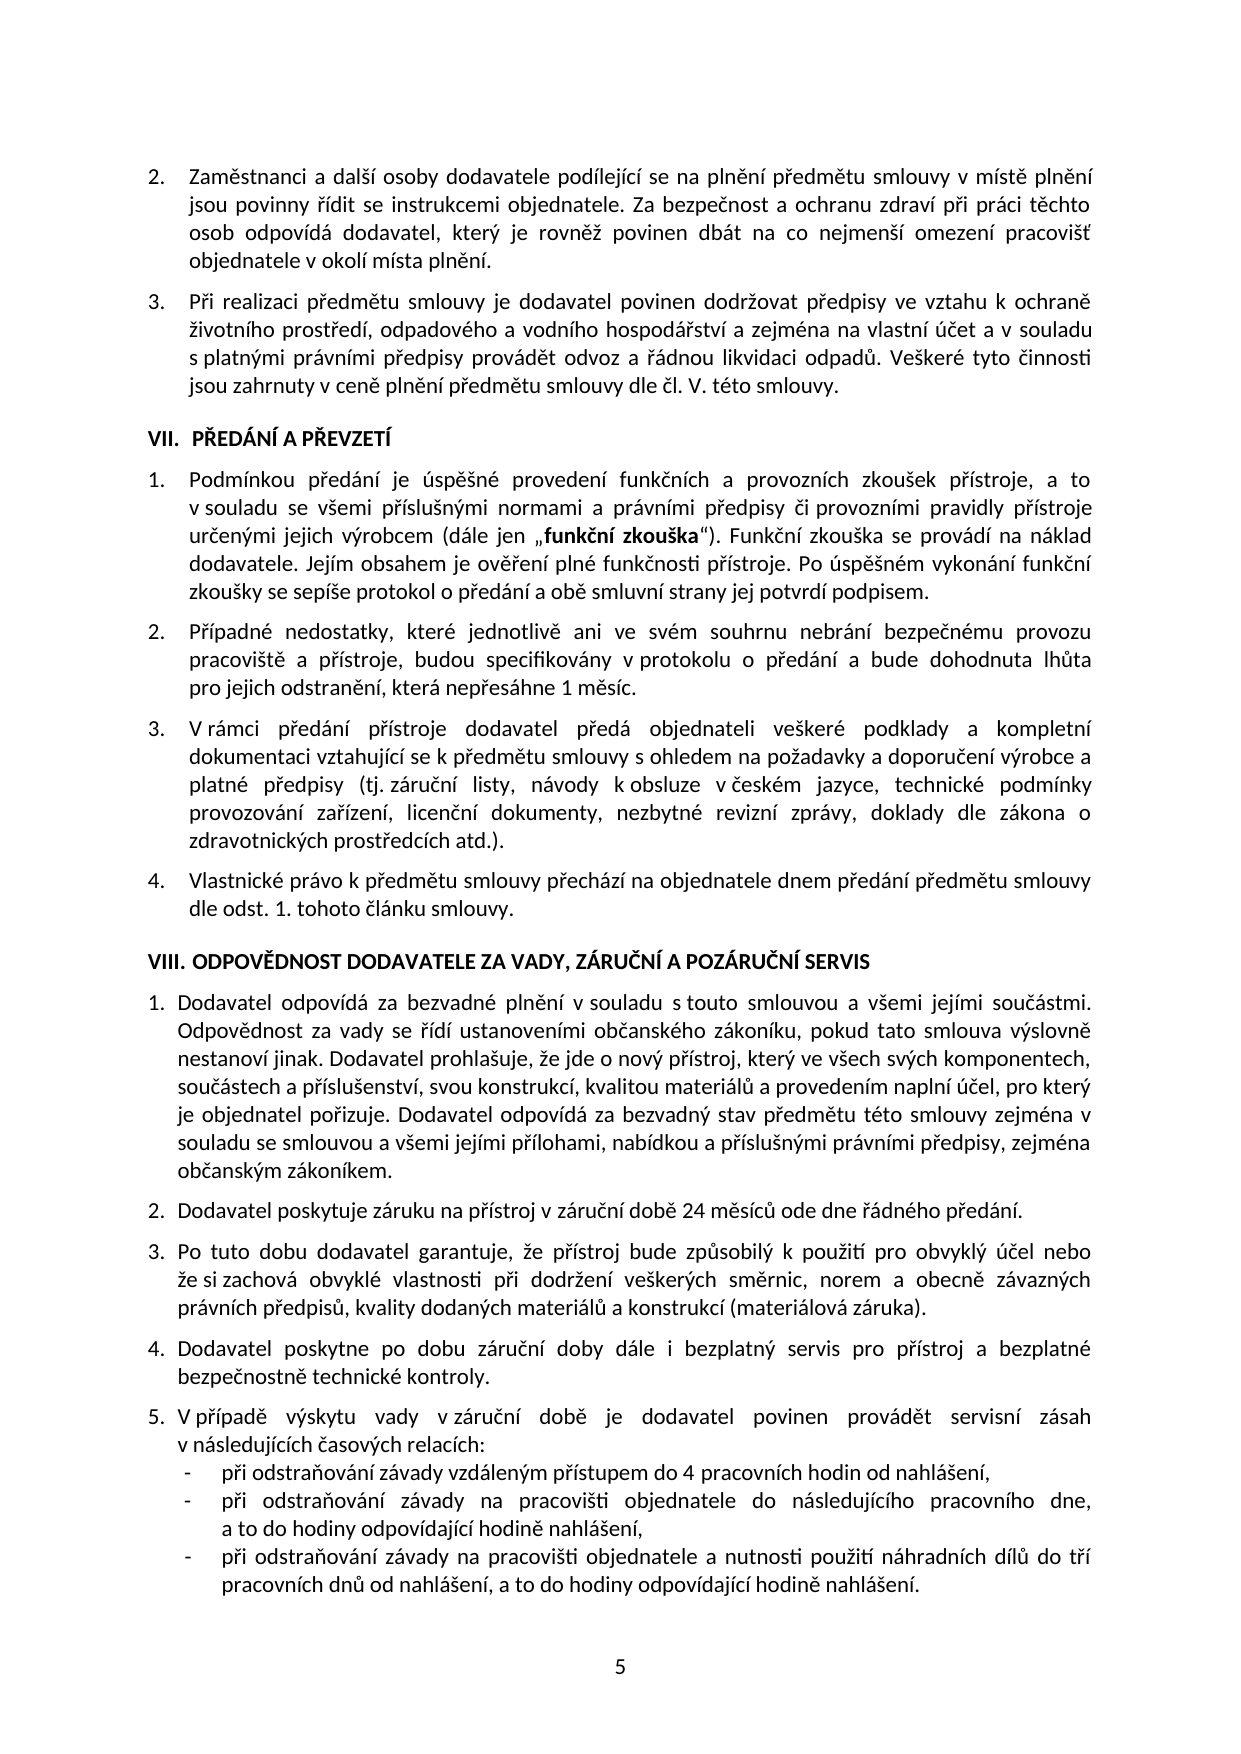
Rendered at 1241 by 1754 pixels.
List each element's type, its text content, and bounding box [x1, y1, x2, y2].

list ODPOVĚDNOST DODAVATELE ZA VADY, ZÁRUČNÍ A POZÁRUČNÍ SERVIS [148, 947, 1093, 976]
list Při realizaci předmětu smlouvy je dodavatel povinen dodržovat předpisy ve vztahu k ochraně životního prostředí, odpadového a vodního hospodářství a zejména na vlastní účet a v souladu s platnými právními předpisy provádět odvoz a řádnou likvidaci odpadů. Veškeré tyto činnosti jsou zahrnuty v ceně plnění předmětu smlouvy dle čl. V. této smlouvy. [148, 287, 1093, 399]
list Případné nedostatky, které jednotlivě ani ve svém souhrnu nebrání bezpečnému provozu pracoviště a přístroje, budou specifikovány v protokolu o předání a bude dohodnuta lhůta pro jejich odstranění, která nepřesáhne 1 měsíc. [148, 617, 1093, 701]
list Dodavatel poskytuje záruku na přístroj v záruční době 24 měsíců ode dne řádného předání. [148, 1197, 1093, 1225]
list při odstraňování závady vzdáleným přístupem do 4 pracovních hodin od nahlášení, [184, 1458, 1093, 1486]
list Zaměstnanci a další osoby dodavatele podílející se na plnění předmětu smlouvy v místě plnění jsou povinny řídit se instrukcemi objednatele. Za bezpečnost a ochranu zdraví při práci těchto osob odpovídá dodavatel, který je rovněž povinen dbát na co nejmenší omezení pracovišť objednatele v okolí místa plnění. [148, 162, 1093, 274]
list V rámci předání přístroje dodavatel předá objednateli veškeré podklady a kompletní dokumentaci vztahující se k předmětu smlouvy s ohledem na požadavky a doporučení výrobce a platné předpisy (tj. záruční listy, návody k obsluze v českém jazyce, technické podmínky provozování zařízení, licenční dokumenty, nezbytné revizní zprávy, doklady dle zákona o zdravotnických prostředcích atd.). [148, 714, 1093, 854]
list V případě výskytu vady v záruční době je dodavatel povinen provádět servisní zásah v následujících časových relacích: [148, 1402, 1093, 1458]
list při odstraňování závady na pracovišti objednatele do následujícího pracovního dne, a to do hodiny odpovídající hodině nahlášení, [184, 1486, 1093, 1542]
list Dodavatel poskytne po dobu záruční doby dále i bezplatný servis pro přístroj a bezplatné bezpečnostně technické kontroly. [148, 1334, 1093, 1390]
list při odstraňování závady na pracovišti objednatele a nutnosti použití náhradních dílů do tří pracovních dnů od nahlášení, a to do hodiny odpovídající hodině nahlášení. [184, 1542, 1093, 1598]
list Podmínkou předání je úspěšné provedení funkčních a provozních zkoušek přístroje, a to v souladu se všemi příslušnými normami a právními předpisy či provozními pravidly přístroje určenými jejich výrobcem (dále jen „funkční zkouška“). Funkční zkouška se provádí na náklad dodavatele. Jejím obsahem je ověření plné funkčnosti přístroje. Po úspěšném vykonání funkční zkoušky se sepíše protokol o předání a obě smluvní strany jej potvrdí podpisem. [148, 465, 1093, 605]
list Po tuto dobu dodavatel garantuje, že přístroj bude způsobilý k použití pro obvyklý účel nebo že si zachová obvyklé vlastnosti při dodržení veškerých směrnic, norem a obecně závazných právních předpisů, kvality dodaných materiálů a konstrukcí (materiálová záruka). [148, 1237, 1093, 1321]
list PŘEDÁNÍ A PŘEVZETÍ [148, 424, 1093, 452]
list Vlastnické právo k předmětu smlouvy přechází na objednatele dnem předání předmětu smlouvy dle odst. 1. tohoto článku smlouvy. [148, 866, 1093, 922]
list Dodavatel odpovídá za bezvadné plnění v souladu s touto smlouvou a všemi jejími součástmi. Odpovědnost za vady se řídí ustanoveními občanského zákoníku, pokud tato smlouva výslovně nestanoví jinak. Dodavatel prohlašuje, že jde o nový přístroj, který ve všech svých komponentech, součástech a příslušenství, svou konstrukcí, kvalitou materiálů a provedením naplní účel, pro který je objednatel pořizuje. Dodavatel odpovídá za bezvadný stav předmětu této smlouvy zejména v souladu se smlouvou a všemi jejími přílohami, nabídkou a příslušnými právními předpisy, zejména občanským zákoníkem. [148, 988, 1093, 1184]
